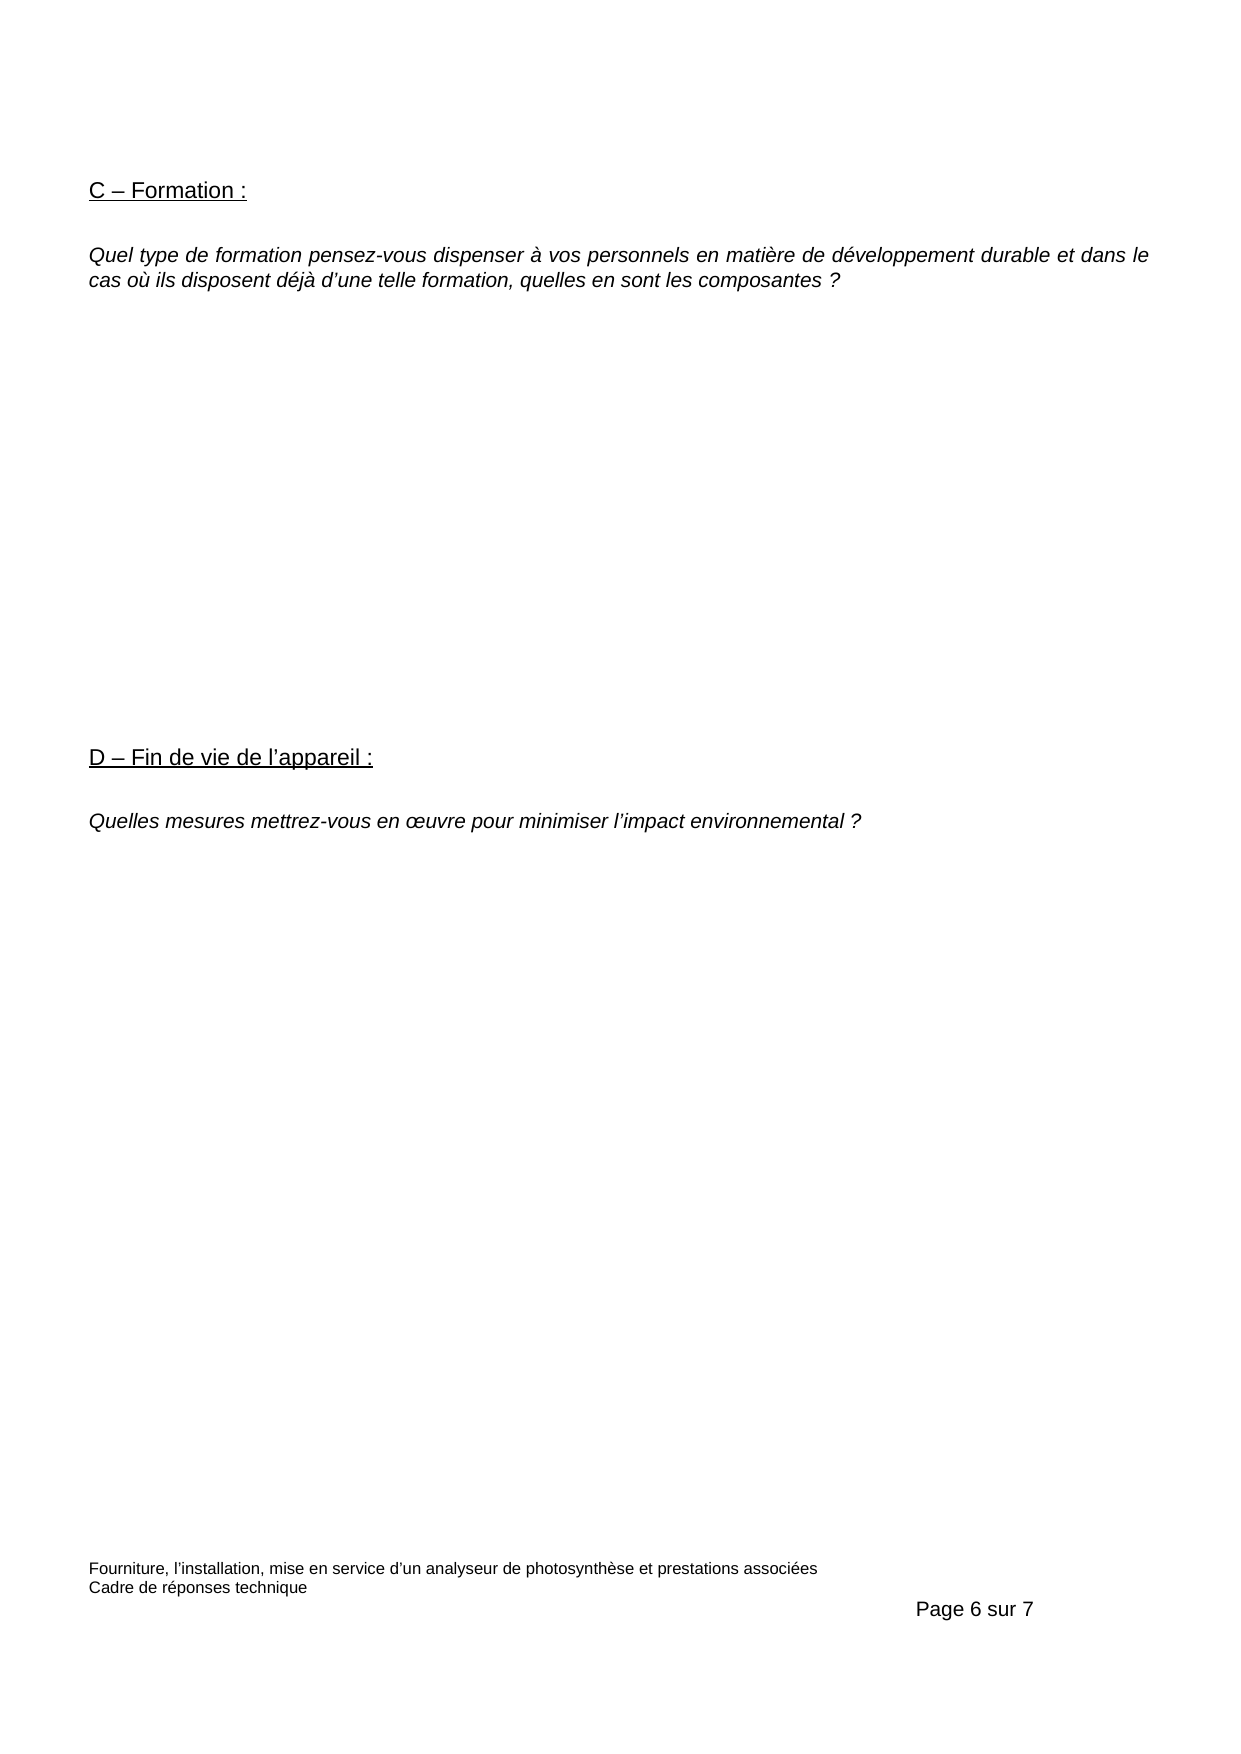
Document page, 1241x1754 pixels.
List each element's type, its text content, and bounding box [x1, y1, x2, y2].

subtitle C – Formation : [89, 177, 1137, 203]
text Quelles mesures mettrez-vous en œuvre pour minimiser l’impact environnemental ? [89, 809, 1152, 833]
subtitle D – Fin de vie de l’appareil : [89, 743, 1137, 770]
text Quel type de formation pensez-vous dispenser à vos personnels en matière de développement durable et dans le cas où ils disposent déjà d’une telle formation, quelles en sont les composantes ? [89, 242, 1152, 292]
